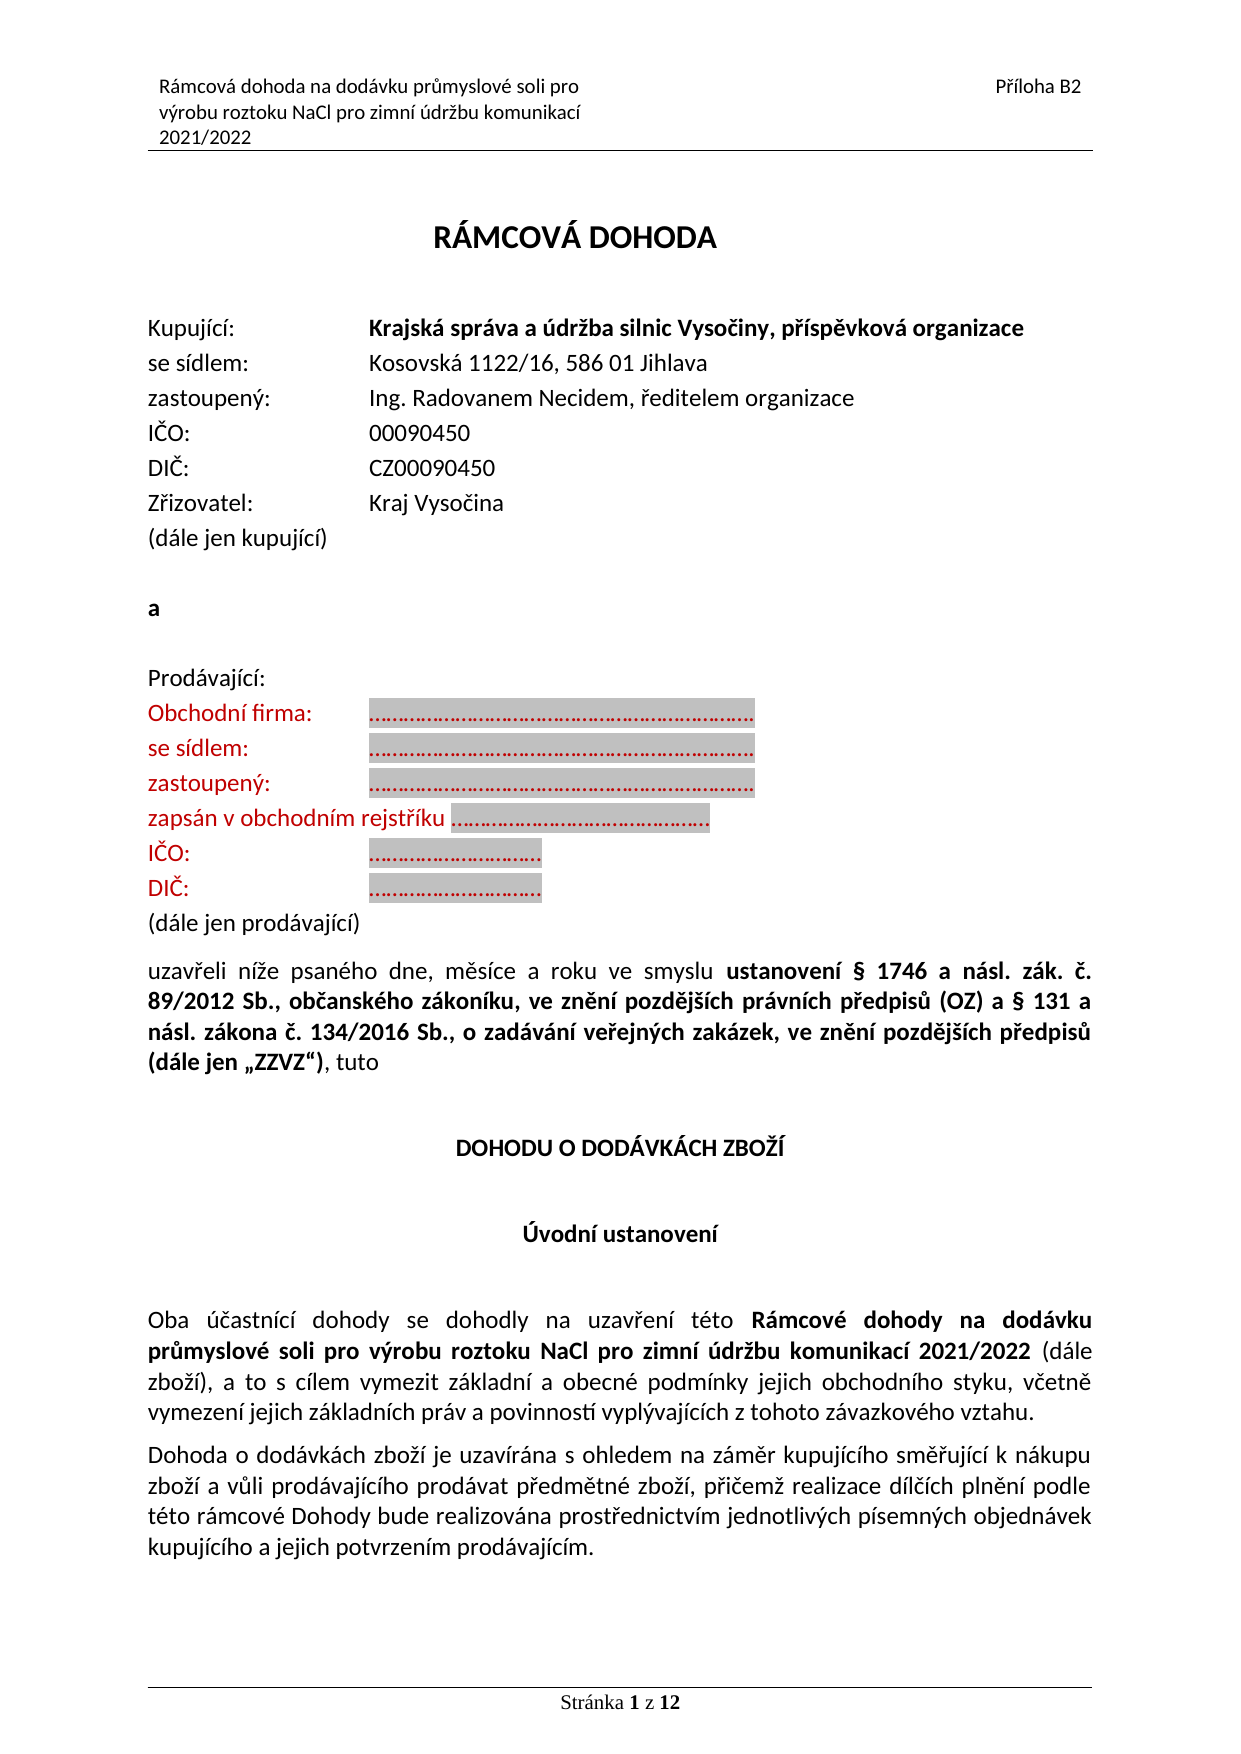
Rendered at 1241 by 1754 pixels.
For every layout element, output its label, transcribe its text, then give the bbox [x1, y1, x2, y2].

text zastoupený: …………………………………………………………. [148, 767, 1092, 798]
text (dále jen prodávající) [148, 907, 1092, 938]
text DOHODU O DODÁVKÁCH ZBOŽÍ [148, 1133, 1092, 1163]
text Oba účastnící dohody se dohodly na uzavření této Rámcové dohody na dodávku průmyslové soli pro výrobu roztoku NaCl pro zimní údržbu komunikací 2021/2022 (dále zboží), a to s cílem vymezit základní a obecné podmínky jejich obchodního styku, včetně vymezení jejich základních práv a povinností vyplývajících z tohoto závazkového vztahu. [148, 1305, 1092, 1427]
subtitle RÁMCOVÁ DOHODA [148, 216, 1002, 257]
text zapsán v obchodním rejstříku ……………………………………… [148, 802, 1092, 833]
text IČO: ………………………… [148, 837, 1092, 868]
text se sídlem: …………………………………………………………. [148, 732, 1092, 763]
text zastoupený: Ing. Radovanem Necidem, ředitelem organizace [148, 382, 1092, 413]
text Kupující: Krajská správa a údržba silnic Vysočiny, příspěvková organizace [148, 312, 1092, 343]
text DIČ: ………………………… [148, 872, 1092, 903]
text Prodávající: [148, 662, 1092, 693]
text Dohoda o dodávkách zboží je uzavírána s ohledem na záměr kupujícího směřující k nákupu zboží a vůli prodávajícího prodávat předmětné zboží, přičemž realizace dílčích plnění podle této rámcové Dohody bude realizována prostřednictvím jednotlivých písemných objednávek kupujícího a jejich potvrzením prodávajícím. [148, 1439, 1092, 1561]
text se sídlem: Kosovská 1122/16, 586 01 Jihlava [148, 347, 1092, 378]
text Úvodní ustanovení [148, 1219, 1092, 1249]
text a [148, 592, 1092, 623]
text Zřizovatel: Kraj Vysočina [148, 487, 1092, 518]
text (dále jen kupující) [148, 522, 1092, 553]
text IČO: 00090450 [148, 417, 1092, 448]
text DIČ: CZ00090450 [148, 452, 1092, 483]
text uzavřeli níže psaného dne, měsíce a roku ve smyslu ustanovení § 1746 a násl. zák. č. 89/2012 Sb., občanského zákoníku, ve znění pozdějších právních předpisů (OZ) a § 131 a násl. zákona č. 134/2016 Sb., o zadávání veřejných zakázek, ve znění pozdějších předpisů (dále jen „ZZVZ“), tuto [148, 955, 1092, 1077]
text Obchodní firma: …………………………………………………………. [148, 697, 1092, 728]
